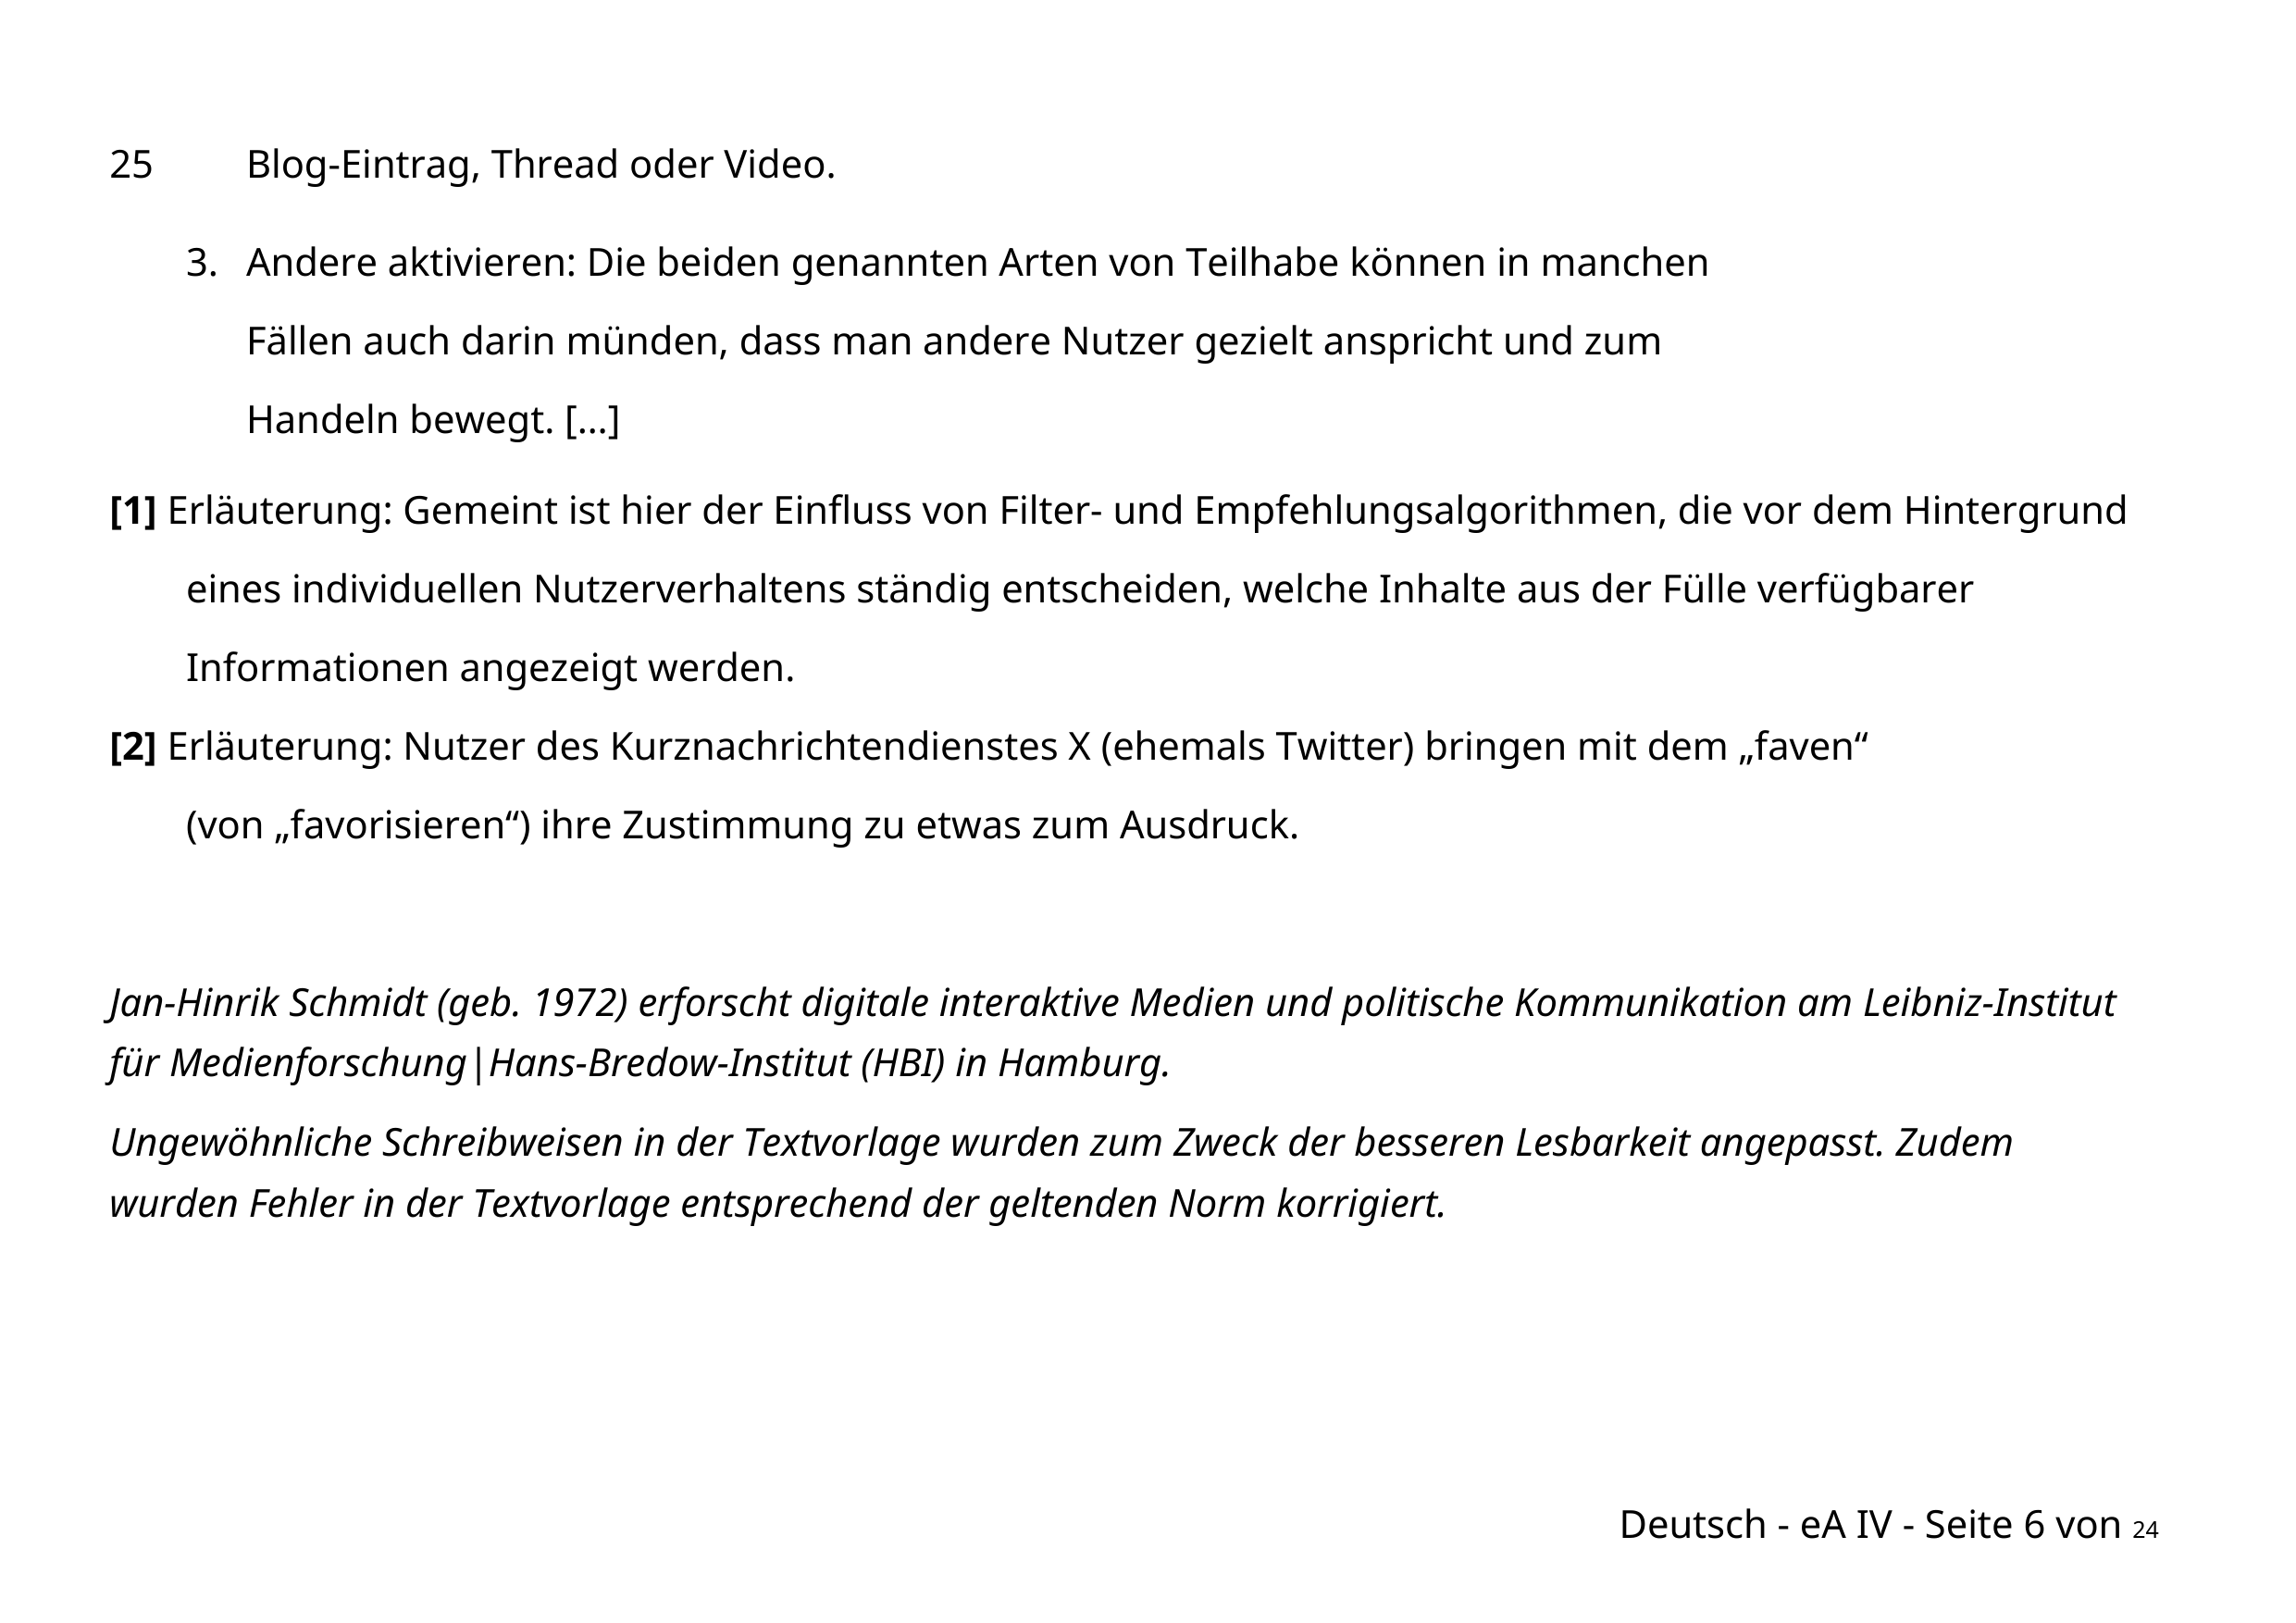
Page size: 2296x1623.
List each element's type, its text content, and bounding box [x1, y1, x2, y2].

list [2] Erläuterung: Nutzer des Kurznachrichtendienstes X (ehemals Twitter) bringen mit dem „faven“ (von „favorisieren“) ihre Zustimmung zu etwas zum Ausdruck. [109, 719, 2159, 850]
list 3. Andere aktivieren: Die beiden genannten Arten von Teilhabe können in manchen [186, 235, 2159, 287]
text Jan-Hinrik Schmidt (geb. 1972) erforscht digitale interaktive Medien und politische Kommunikation am Leibniz-Institut für Medienforschung|Hans-Bredow-Institut (HBI) in Hamburg. [109, 975, 2159, 1088]
list 25 Blog-Eintrag, Thread oder Video. [109, 137, 2159, 189]
list Fällen auch darin münden, dass man andere Nutzer gezielt anspricht und zum [186, 314, 2159, 366]
list Handeln bewegt. […] [186, 392, 2159, 445]
list [1] Erläuterung: Gemeint ist hier der Einfluss von Filter- und Empfehlungsalgorithmen, die vor dem Hintergrund eines individuellen Nutzerverhaltens ständig entscheiden, welche Inhalte aus der Fülle verfügbarer Informationen angezeigt werden. [109, 482, 2159, 692]
text Ungewöhnliche Schreibweisen in der Textvorlage wurden zum Zweck der besseren Lesbarkeit angepasst. Zudem wurden Fehler in der Textvorlage entsprechend der geltenden Norm korrigiert. [109, 1115, 2159, 1228]
